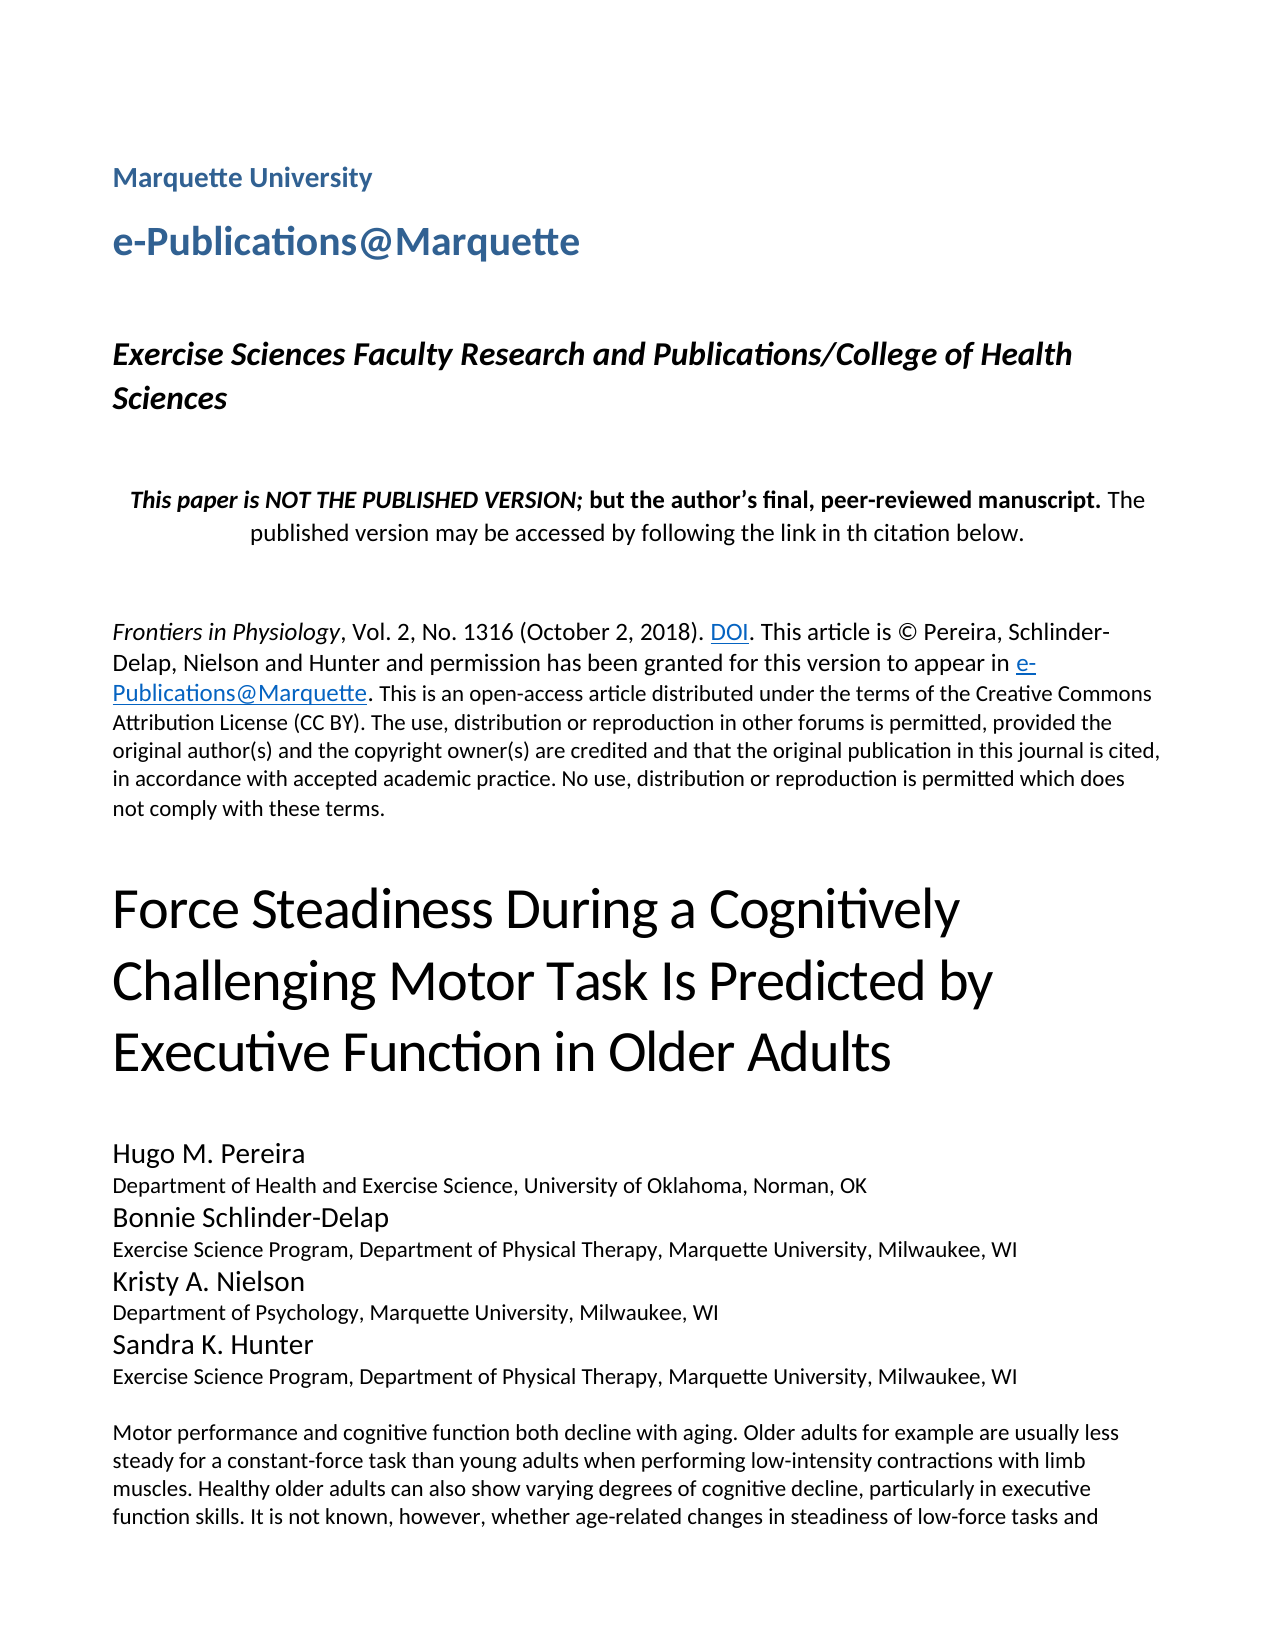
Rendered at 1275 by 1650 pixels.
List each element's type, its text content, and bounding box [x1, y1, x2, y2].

text Sandra K. Hunter [112, 1326, 1162, 1362]
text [112, 1418, 1162, 1530]
text This paper is NOT THE PUBLISHED VERSION; but the author’s final, peer-reviewed manuscript. The published version may be accessed by following the link in th citation below. [112, 484, 1162, 548]
text Department of Psychology, Marquette University, Milwaukee, WI [112, 1298, 1162, 1326]
text Kristy A. Nielson [112, 1263, 1162, 1298]
text Exercise Sciences Faculty Research and Publications/College of Health Sciences [112, 333, 1162, 418]
text e-Publications@Marquette [112, 214, 1162, 265]
text Hugo M. Pereira [112, 1136, 1162, 1171]
text Bonnie Schlinder-Delap [112, 1199, 1162, 1235]
text Exercise Science Program, Department of Physical Therapy, Marquette University, Milwaukee, WI [112, 1362, 1162, 1390]
text Exercise Science Program, Department of Physical Therapy, Marquette University, Milwaukee, WI [112, 1235, 1162, 1263]
text Marquette University [112, 159, 1162, 195]
text Department of Health and Exercise Science, University of Oklahoma, Norman, OK [112, 1171, 1162, 1199]
text Frontiers in Physiology, Vol. 2, No. 1316 (October 2, 2018). DOI. This article is © Pereira, Schlinder-Delap, Nielson and Hunter and permission has been granted for this version to appear in e-Publications@Marquette. This is an open-access article distributed under the terms of the Creative Commons Attribution License (CC BY). The use, distribution or reproduction in other forums is permitted, provided the original author(s) and the copyright owner(s) are credited and that the original publication in this journal is cited, in accordance with accepted academic practice. No use, distribution or reproduction is permitted which does not comply with these terms. [112, 616, 1162, 823]
title Force Steadiness During a Cognitively Challenging Motor Task Is Predicted by Executive Function in Older Adults [112, 872, 1162, 1086]
